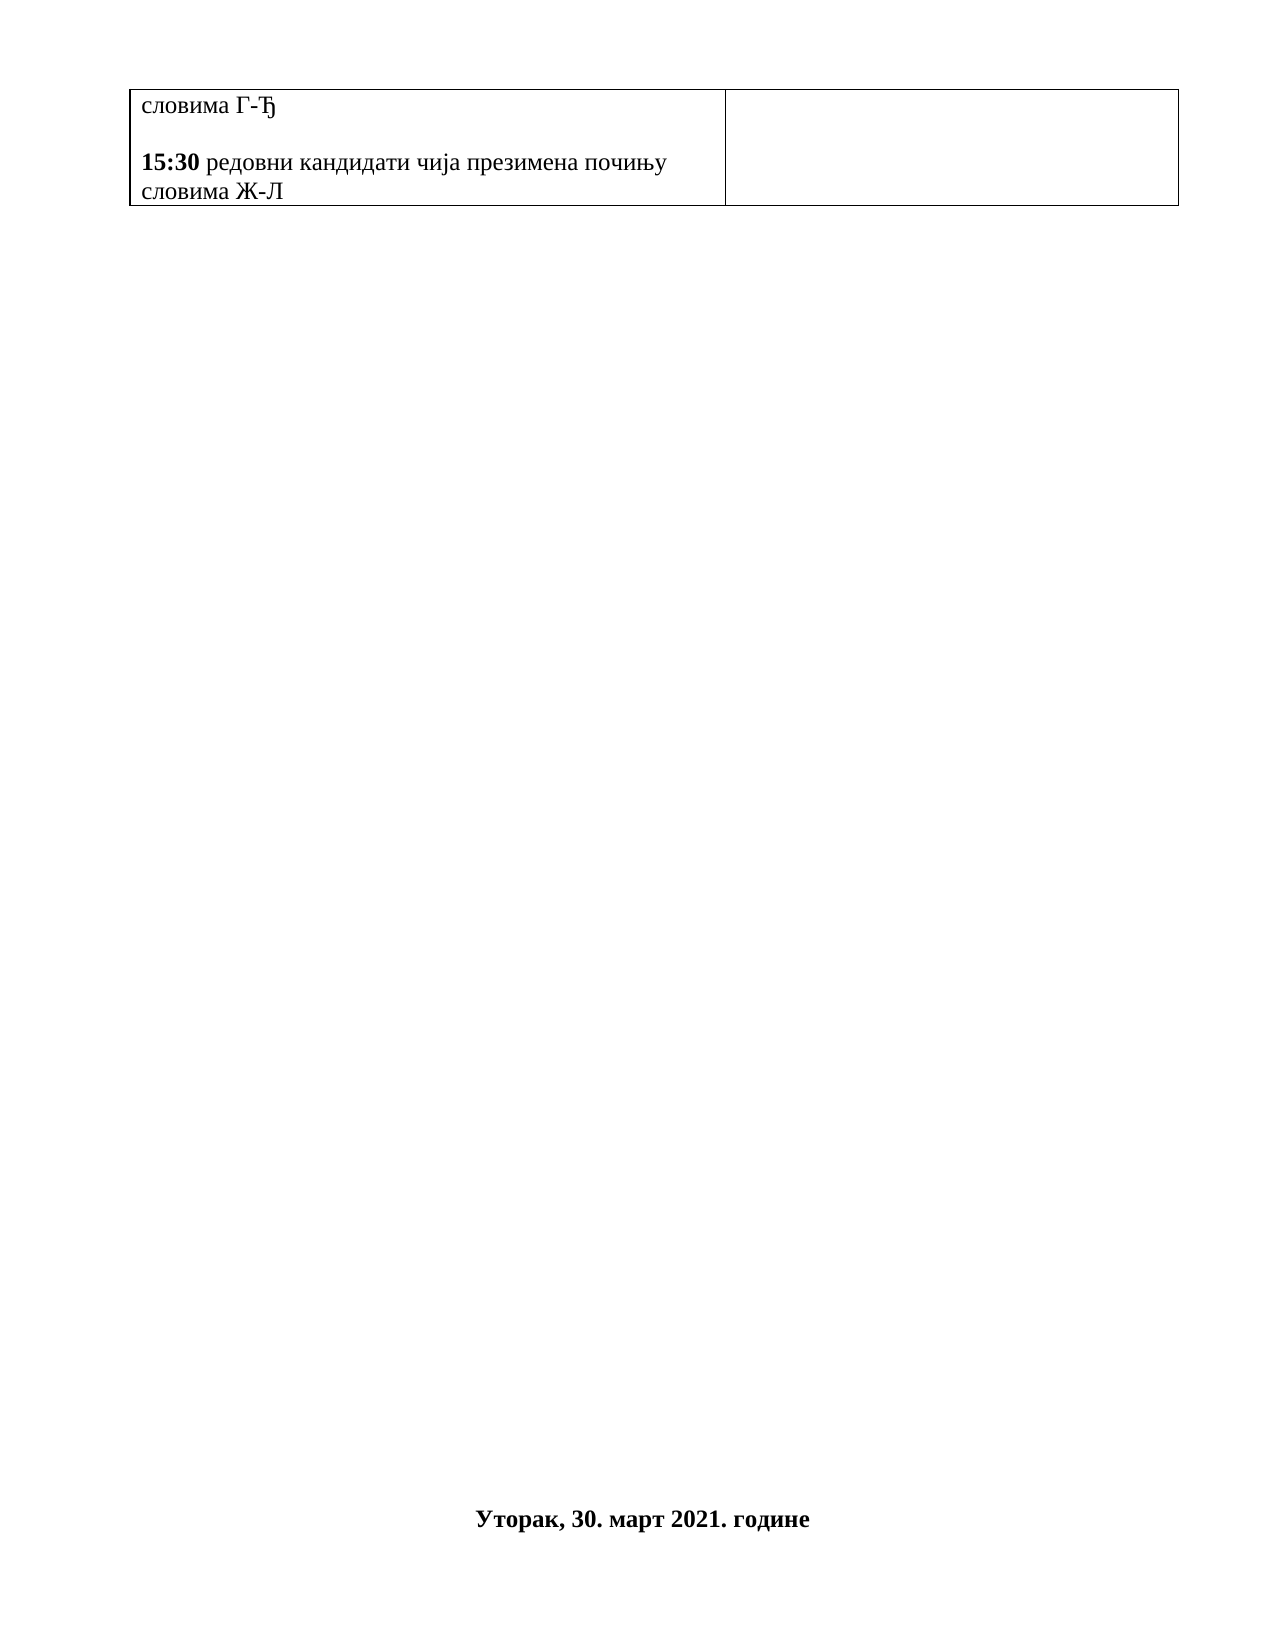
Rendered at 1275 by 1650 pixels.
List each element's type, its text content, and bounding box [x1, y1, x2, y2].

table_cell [726, 90, 1178, 205]
text Уторак, 30. март 2021. године [89, 1504, 1196, 1532]
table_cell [131, 90, 725, 205]
